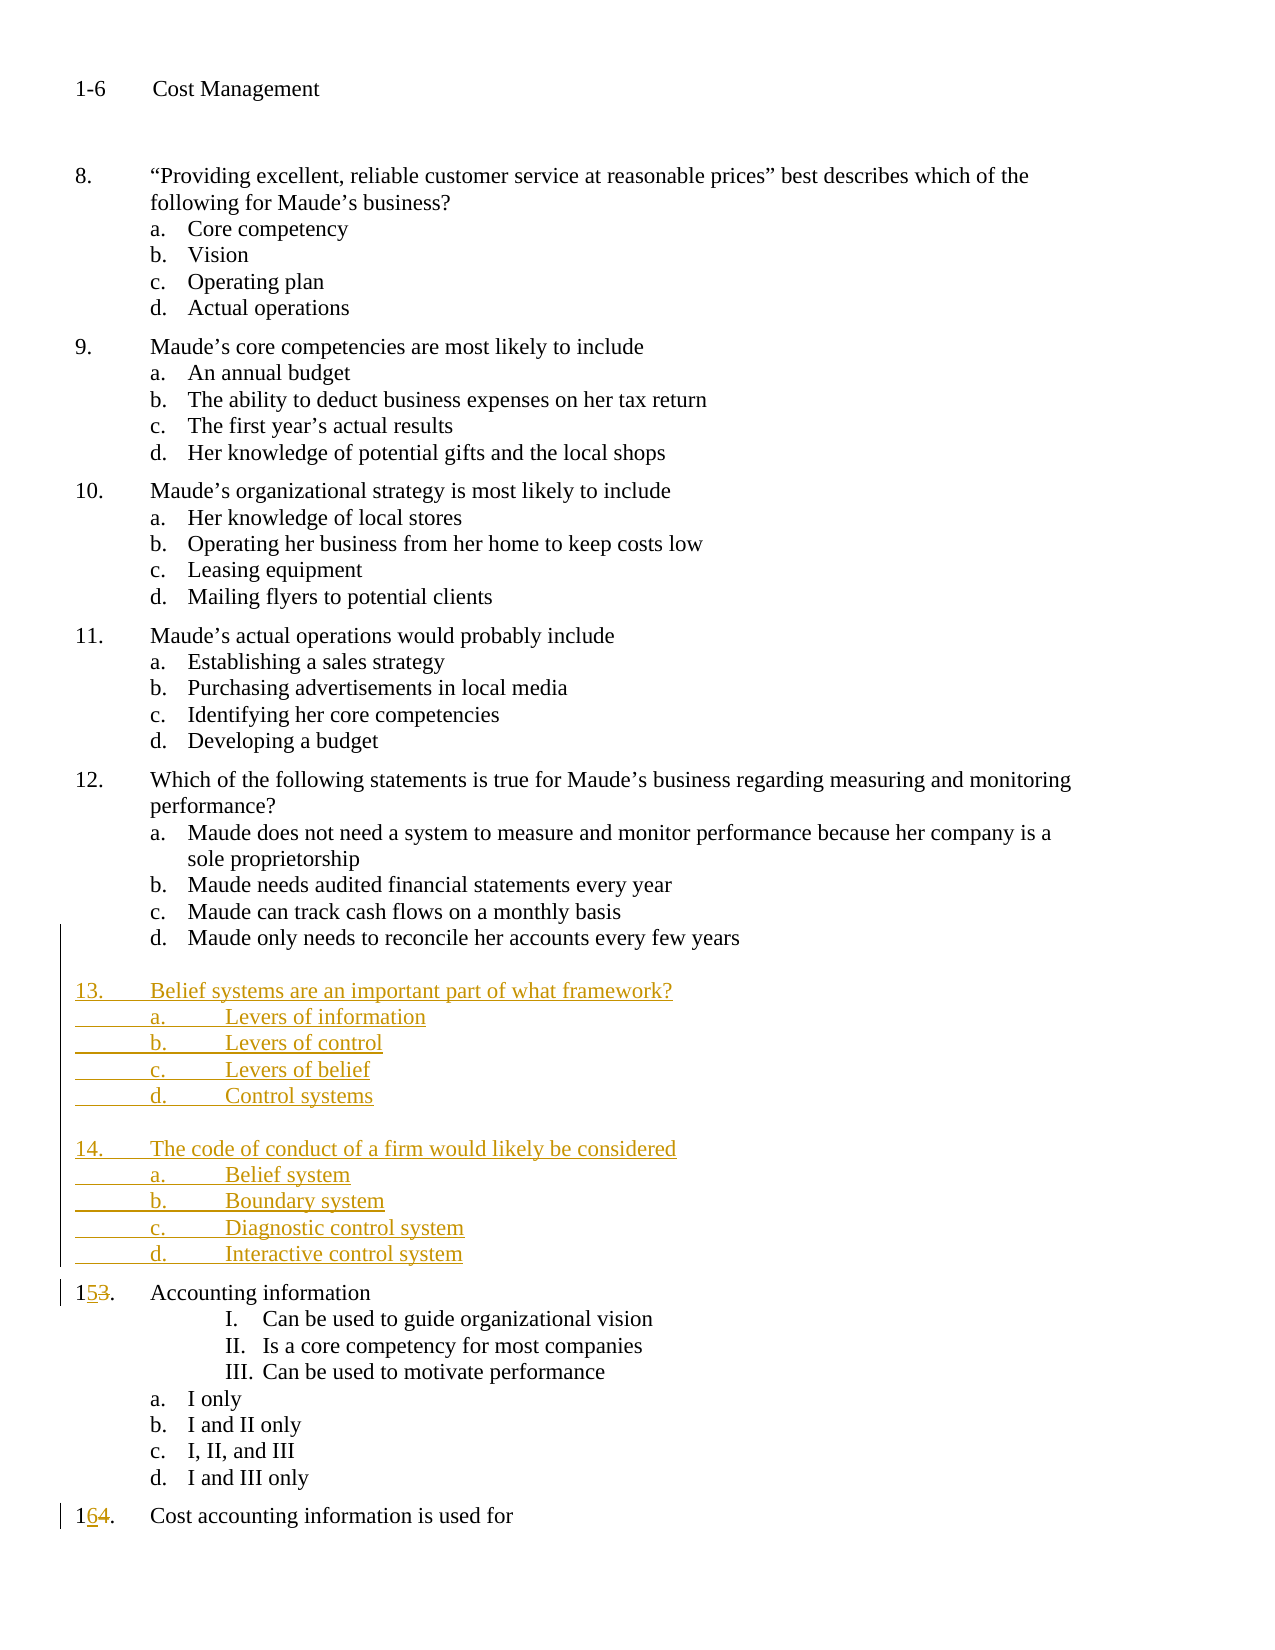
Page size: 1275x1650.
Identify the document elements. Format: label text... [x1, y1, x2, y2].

text b. Maude needs audited financial statements every year [150, 871, 1087, 898]
text c. Maude can track cash flows on a monthly basis [150, 898, 1087, 924]
text I. Can be used to guide organizational vision [225, 1306, 1087, 1332]
text 1. Accounting information [75, 1279, 1087, 1306]
text d. Developing a budget [150, 727, 1087, 753]
text 11. Maude’s actual operations would probably include [75, 622, 1087, 648]
text a. Establishing a sales strategy [150, 648, 1087, 674]
text c. I, II, and III [150, 1437, 1087, 1464]
text d. Actual operations [150, 294, 1087, 321]
text 10. Maude’s organizational strategy is most likely to include [75, 477, 1087, 504]
text d. I and III only [150, 1464, 1087, 1490]
text d. Mailing flyers to potential clients [150, 583, 1087, 609]
text III. Can be used to motivate performance [225, 1358, 1087, 1384]
text b. I and II only [150, 1411, 1087, 1437]
text b. Vision [150, 242, 1087, 268]
text II. Is a core competency for most companies [225, 1332, 1087, 1358]
text b. Purchasing advertisements in local media [150, 674, 1087, 701]
text c. Identifying her core competencies [150, 701, 1087, 727]
text a. Core competency [150, 215, 1087, 242]
text c. Leasing equipment [150, 556, 1087, 583]
text 8. “Providing excellent, reliable customer service at reasonable prices” best describes which of the following for Maude’s business? [75, 162, 1087, 215]
text a. Her knowledge of local stores [150, 504, 1087, 530]
text 12. Which of the following statements is true for Maude’s business regarding measuring and monitoring performance? [75, 766, 1087, 819]
text d. Maude only needs to reconcile her accounts every few years [150, 924, 1087, 950]
text 1. Cost accounting information is used for [75, 1502, 1087, 1529]
text c. The first year’s actual results [150, 412, 1087, 438]
text a. An annual budget [150, 359, 1087, 386]
text d. Her knowledge of potential gifts and the local shops [150, 438, 1087, 465]
text b. Operating her business from her home to keep costs low [150, 530, 1087, 556]
text a. I only [150, 1384, 1087, 1411]
text c. Operating plan [150, 268, 1087, 294]
text 9. Maude’s core competencies are most likely to include [75, 333, 1087, 359]
text b. The ability to deduct business expenses on her tax return [150, 386, 1087, 412]
text a. Maude does not need a system to measure and monitor performance because her company is a sole proprietorship [150, 819, 1087, 871]
